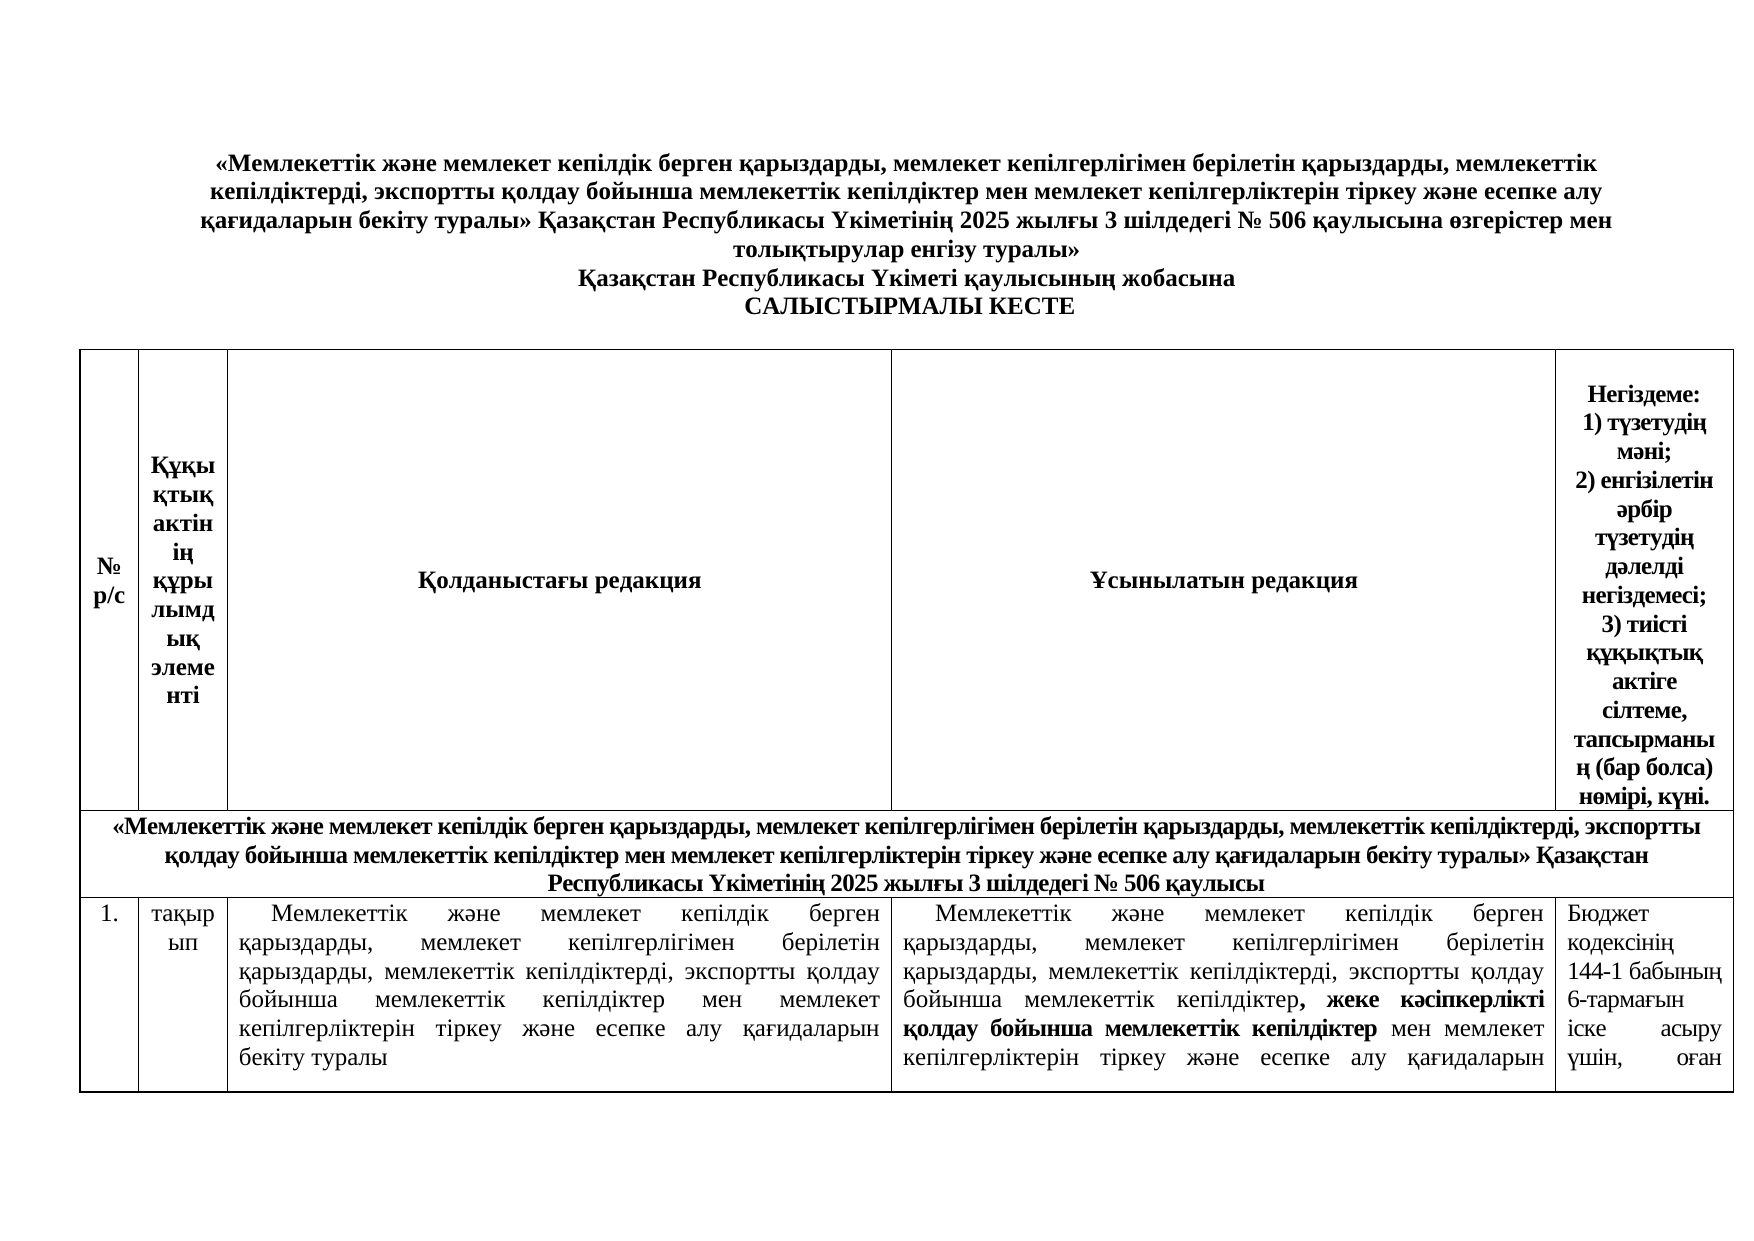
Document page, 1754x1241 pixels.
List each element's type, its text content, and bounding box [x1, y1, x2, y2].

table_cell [228, 898, 891, 1091]
table_header Негіздеме: 1) түзетудің мәні; 2) енгізілетін әрбір түзетудің дәлелді негіздемесі; 3) тиісті құқықтық актіге сілтеме, тапсырманың (бар болса) нөмірі, күні. [1556, 350, 1733, 810]
text Қазақстан Республикасы Үкіметі қаулысының жобасына [148, 263, 1665, 291]
text САЛЫСТЫРМАЛЫ КЕСТЕ [148, 291, 1665, 320]
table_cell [892, 898, 1555, 1091]
table_header № р/с [81, 350, 138, 810]
table_cell тақырып [139, 898, 227, 1091]
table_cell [1556, 898, 1733, 1091]
table_cell 1. [81, 898, 138, 1091]
text «Мемлекеттік және мемлекет кепілдік берген қарыздарды, мемлекет кепілгерлігімен берілетін қарыздарды, мемлекеттік кепілдіктерді, экспортты қолдау бойынша мемлекеттік кепілдіктер мен мемлекет кепілгерліктерін тіркеу және есепке алу қағидаларын бекіту туралы» Қазақстан Республикасы Үкіметінің 2025 жылғы 3 шiлдедегi № 506 қаулысына өзгерістер мен толықтырулар енгізу туралы» [148, 148, 1665, 263]
table_header Құқықтық актінің құрылымдық элементі [139, 350, 227, 810]
table_header Қолданыстағы редакция [228, 350, 891, 810]
table_cell «Мемлекеттік және мемлекет кепілдік берген қарыздарды, мемлекет кепілгерлігімен берілетін қарыздарды, мемлекеттік кепілдіктерді, экспортты қолдау бойынша мемлекеттік кепілдіктер мен мемлекет кепілгерліктерін тіркеу және есепке алу қағидаларын бекіту туралы» Қазақстан Республикасы Үкіметінің 2025 жылғы 3 шiлдедегi № 506 қаулысы [81, 811, 1733, 897]
table_header Ұсынылатын редакция [892, 350, 1555, 810]
